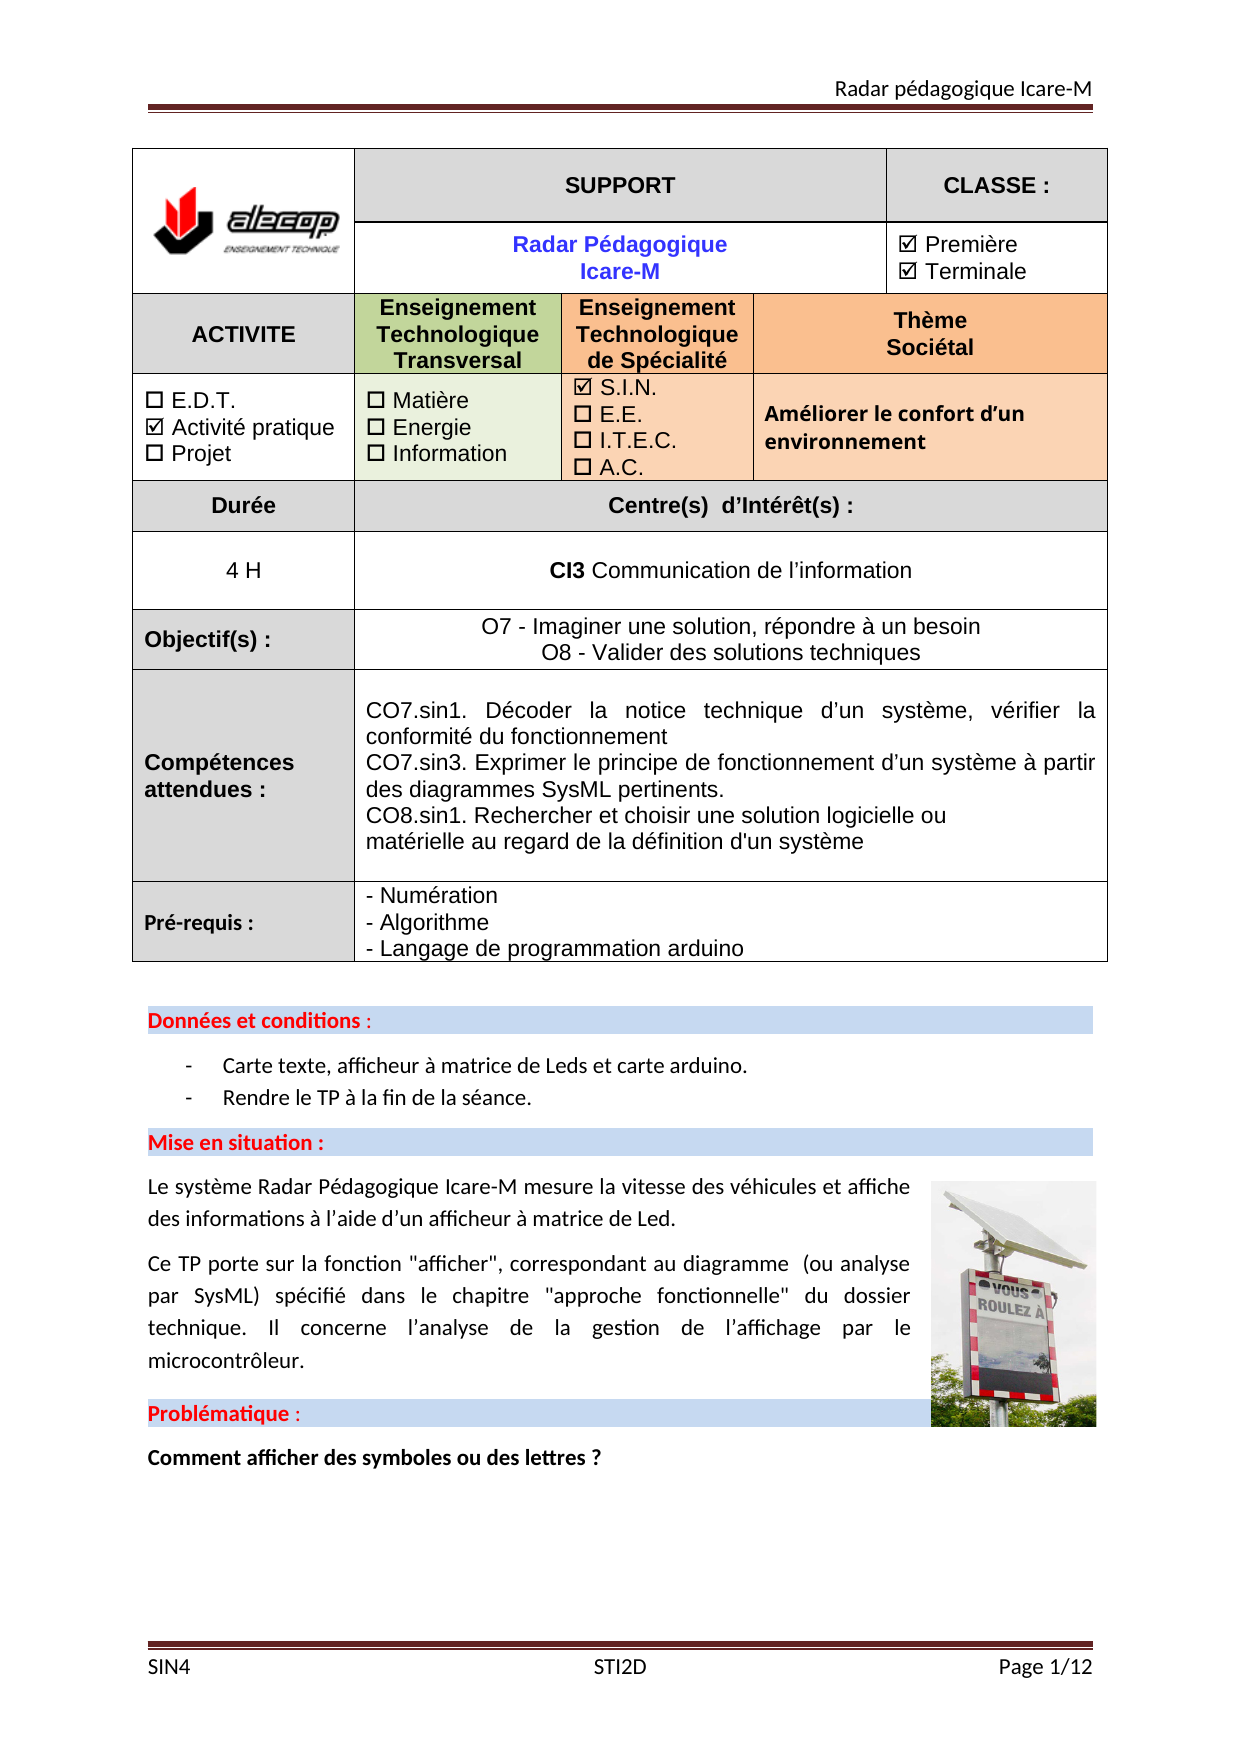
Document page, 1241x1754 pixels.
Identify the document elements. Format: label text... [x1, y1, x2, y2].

table_cell Durée [133, 481, 354, 531]
table_cell O7 - Imaginer une solution, répondre à un besoin O8 - Valider des solutions techniques [355, 610, 1107, 669]
table_cell Objectif(s) : [133, 610, 354, 669]
list Rendre le TP à la fin de la séance. [185, 1083, 1093, 1111]
text Comment afficher des symboles ou des lettres ? [148, 1443, 1093, 1471]
text Le système Radar Pédagogique Icare-M mesure la vitesse des véhicules et affiche des informations à l’aide d’un afficheur à matrice de Led. [148, 1172, 1093, 1232]
table_header SUPPORT [355, 149, 886, 221]
list Carte texte, afficheur à matrice de Leds et carte arduino. [185, 1051, 1093, 1079]
table_cell Radar Pédagogique Icare-M [355, 223, 886, 293]
table_header CLASSE : [887, 149, 1107, 221]
text Problématique : [148, 1399, 931, 1427]
table_cell Enseignement Technologique Transversal [355, 294, 561, 373]
table_cell Matière Energie Information [355, 374, 561, 480]
picture [144, 187, 344, 255]
picture [931, 1181, 1097, 1427]
table_cell Centre(s) d’Intérêt(s) : [355, 481, 1107, 531]
table_cell E.D.T. Activité pratique Projet [133, 374, 354, 480]
text Données et conditions : [148, 1006, 1093, 1034]
table_cell 4 H [133, 532, 354, 608]
table_cell ACTIVITE [133, 294, 354, 373]
table_cell CO7.sin1. Décoder la notice technique d’un système, vérifier la conformité du fonctionnement CO7.sin3. Exprimer le principe de fonctionnement d’un système à partir des diagrammes SysML pertinents. CO8.sin1. Rechercher et choisir une solution logicielle ou matérielle au regard de la définition d'un système [355, 670, 1107, 881]
table_cell S.I.N. E.E. I.T.E.C. A.C. [562, 374, 753, 480]
table_cell Enseignement Technologique de Spécialité [562, 294, 753, 373]
table_cell Améliorer le confort d’un environnement [754, 374, 1107, 480]
table_header [133, 149, 354, 293]
text Mise en situation : [148, 1128, 1093, 1156]
table_cell Pré-requis : [133, 882, 354, 961]
text Ce TP porte sur la fonction "afficher", correspondant au diagramme (ou analyse par SysML) spécifié dans le chapitre "approche fonctionnelle" du dossier technique. Il concerne l’analyse de la gestion de l’affichage par le microcontrôleur. [148, 1249, 931, 1374]
table_cell CI3 Communication de l’information [355, 532, 1107, 608]
table_cell Thème Sociétal [754, 294, 1107, 373]
table_cell - Numération - Algorithme - Langage de programmation arduino [355, 882, 1107, 961]
table_cell Première Terminale [887, 223, 1107, 293]
table_cell Compétences attendues : [133, 670, 354, 881]
